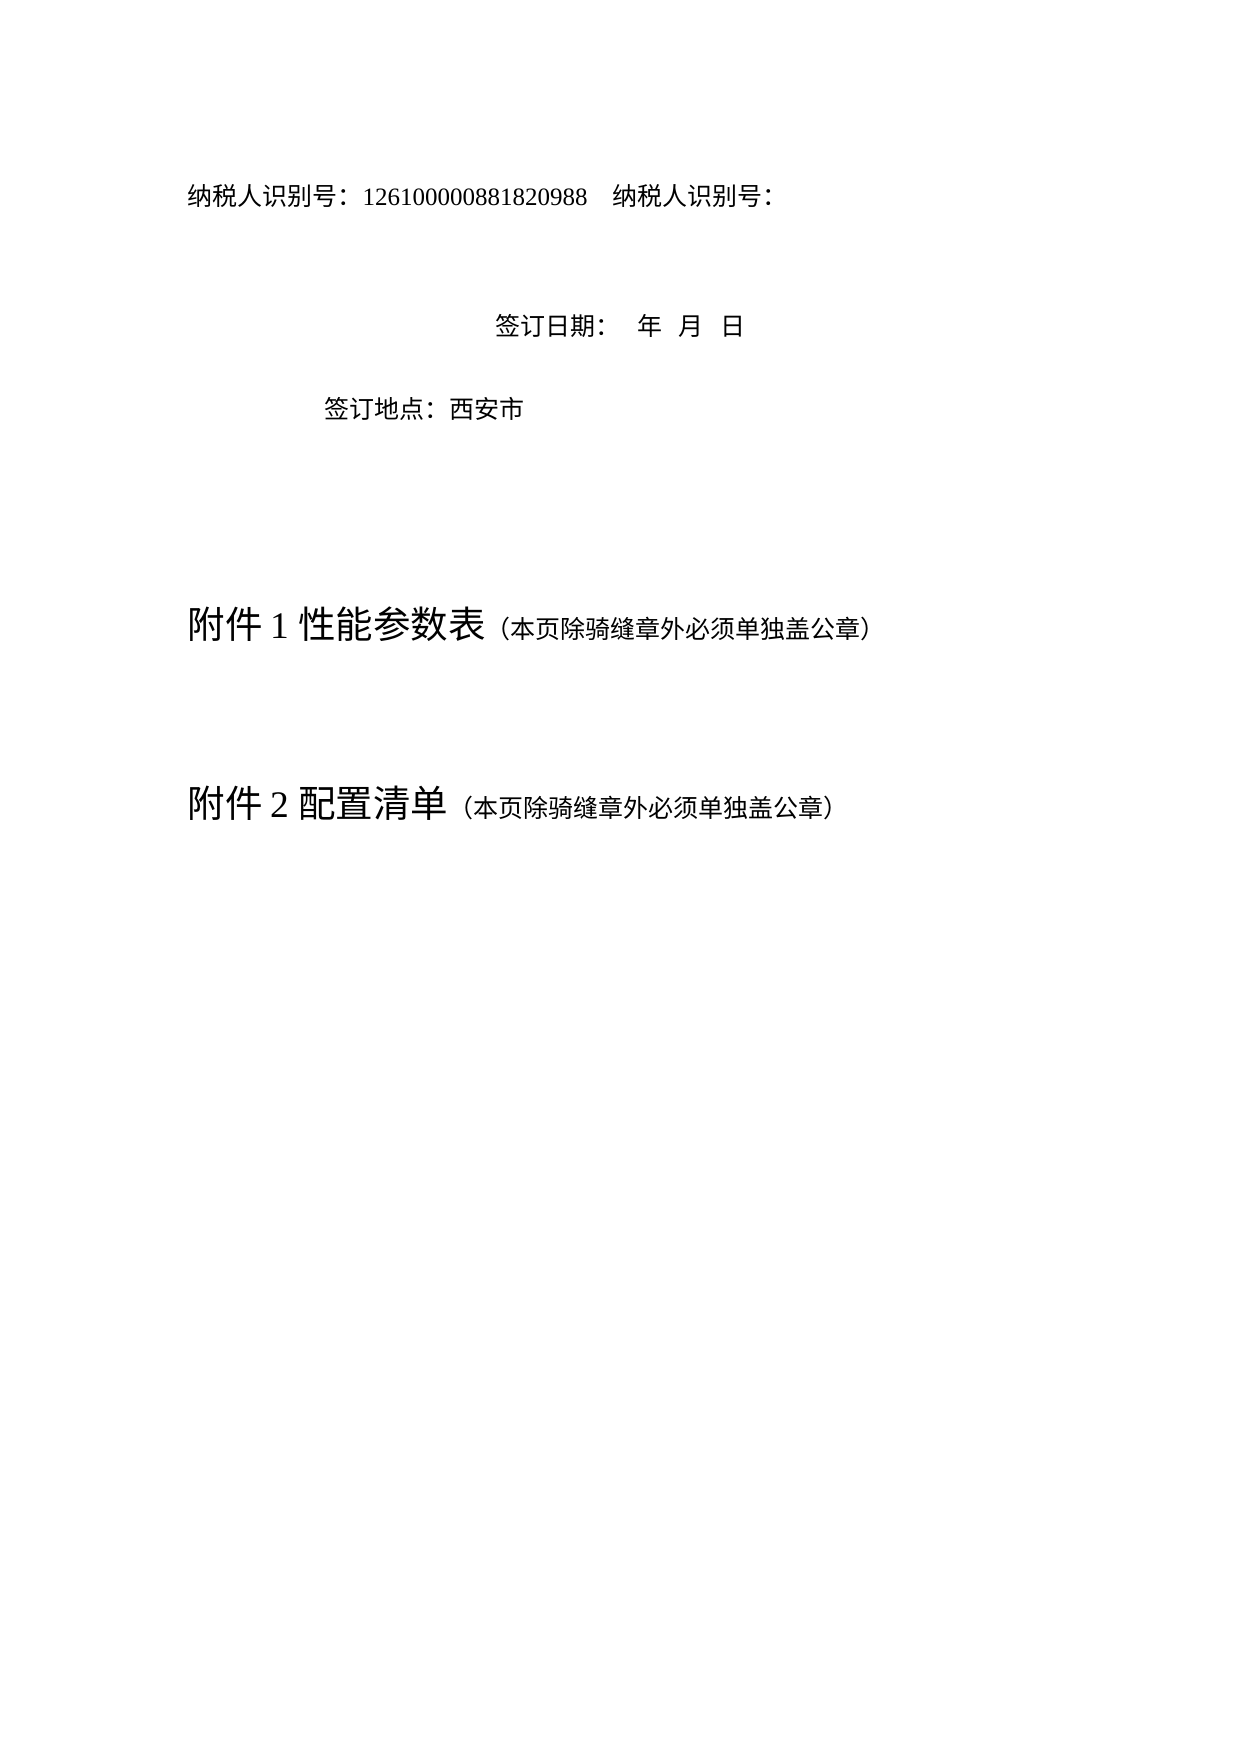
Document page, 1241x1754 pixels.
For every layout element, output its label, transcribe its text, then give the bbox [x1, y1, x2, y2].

text 附件2 配置清单（本页除骑缝章外必须单独盖公章） [187, 768, 1053, 833]
text 附件1 性能参数表（本页除骑缝章外必须单独盖公章） [187, 590, 1053, 655]
text 签订地点：西安市 [187, 375, 1053, 440]
text 签订日期： 年 月 日 [187, 292, 1053, 357]
text 纳税人识别号：126100000881820988 纳税人识别号： [187, 162, 1053, 227]
